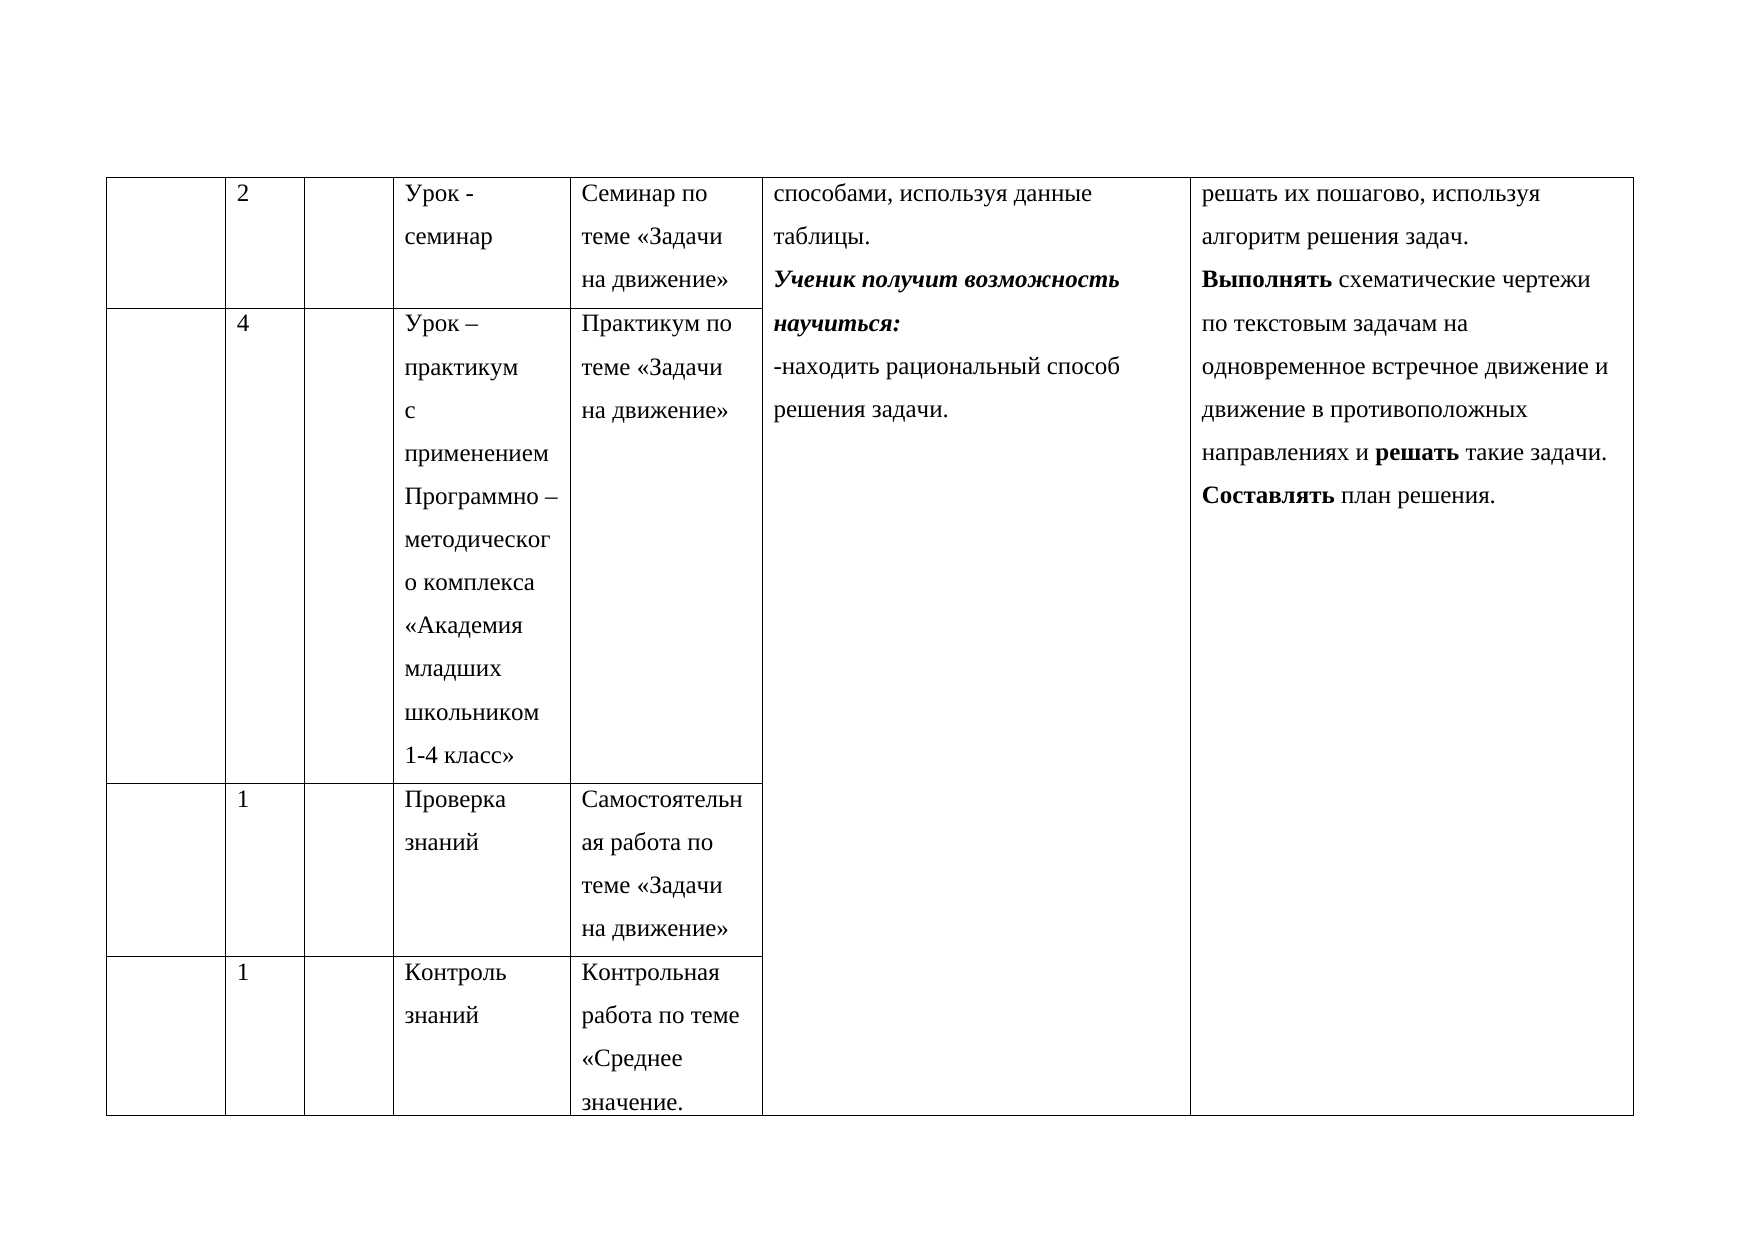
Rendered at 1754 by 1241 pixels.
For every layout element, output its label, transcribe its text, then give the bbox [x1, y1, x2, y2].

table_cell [571, 957, 762, 1115]
table_cell [305, 784, 393, 956]
table_cell [305, 178, 393, 307]
table_cell Урок - семинар [394, 178, 570, 307]
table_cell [1191, 178, 1633, 1115]
table_cell 1 [226, 784, 304, 956]
table_cell [107, 178, 225, 307]
table_cell 4 [226, 309, 304, 783]
table_cell Самостоятельная работа по теме «Задачи на движение» [571, 784, 762, 956]
table_cell [305, 309, 393, 783]
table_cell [763, 178, 1190, 1115]
table_cell 2 [226, 178, 304, 307]
table_cell Проверка знаний [394, 784, 570, 956]
table_cell 1 [226, 957, 304, 1115]
table_cell [107, 957, 225, 1115]
table_cell Урок – практикум с применением Программно – методического комплекса «Академия младших школьником 1-4 класс» [394, 309, 570, 783]
table_cell [107, 784, 225, 956]
table_cell Контроль знаний [394, 957, 570, 1115]
table_cell Семинар по теме «Задачи на движение» [571, 178, 762, 307]
table_cell [305, 957, 393, 1115]
table_cell [107, 309, 225, 783]
table_cell Практикум по теме «Задачи на движение» [571, 309, 762, 783]
